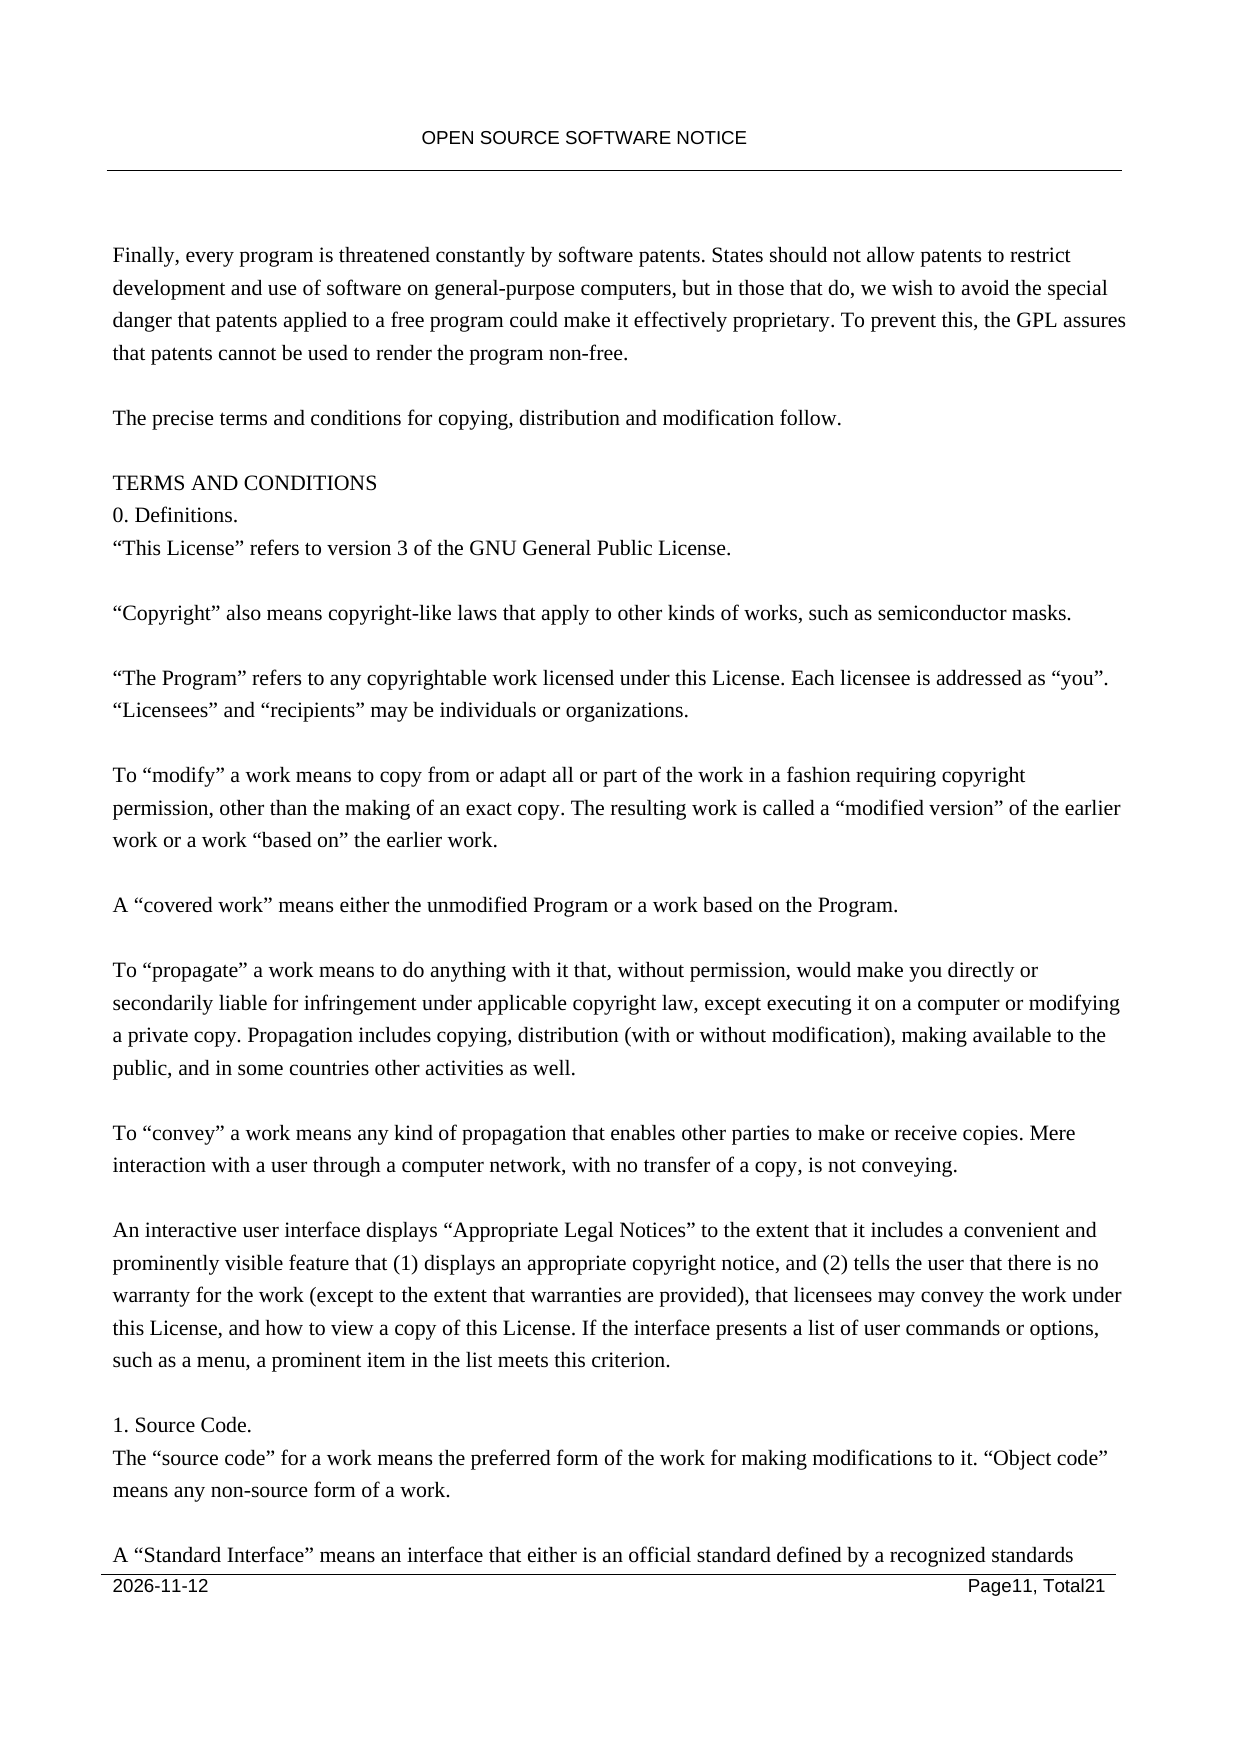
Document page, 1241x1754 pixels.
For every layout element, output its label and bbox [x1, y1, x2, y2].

text [112, 206, 1128, 1571]
